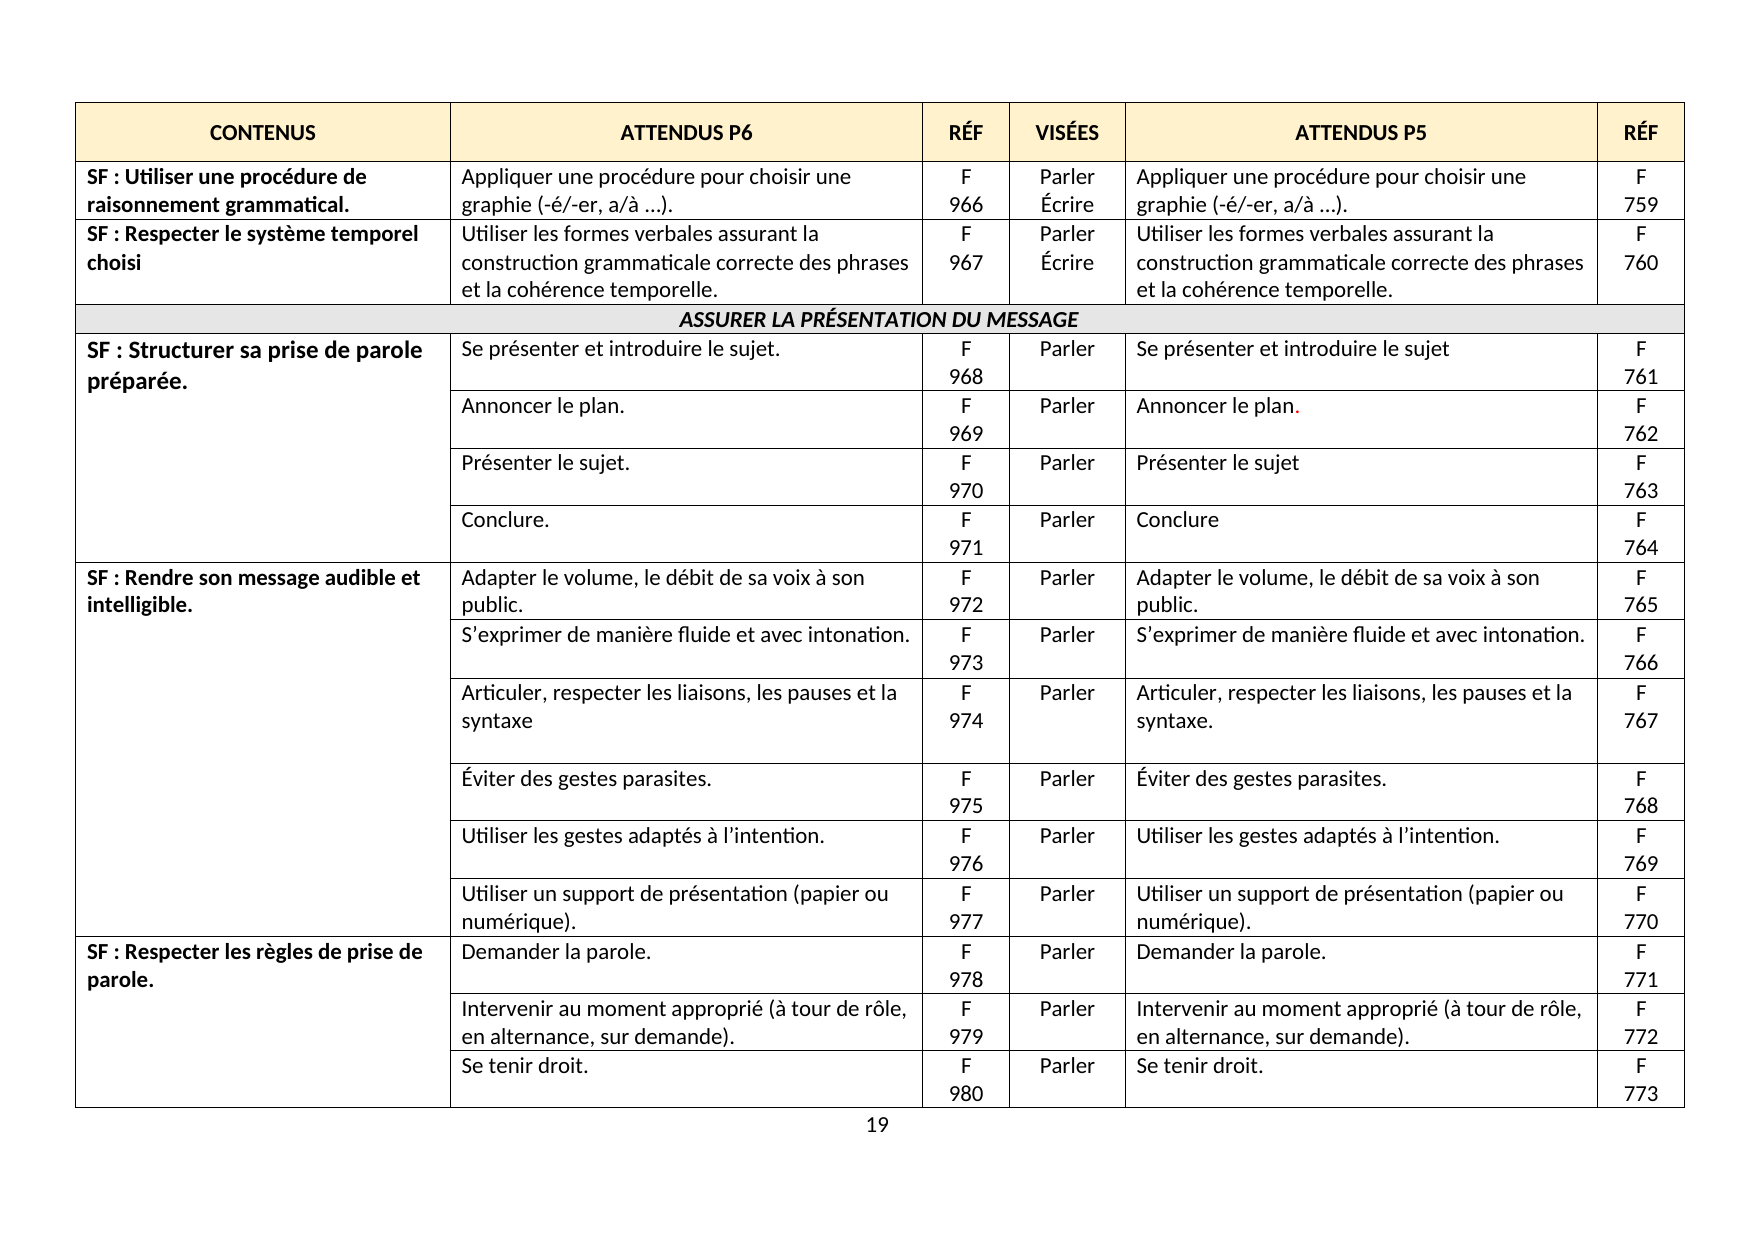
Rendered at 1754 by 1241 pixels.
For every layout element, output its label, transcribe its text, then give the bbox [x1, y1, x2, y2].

table_cell Se présenter et introduire le sujet [1126, 334, 1597, 390]
table_cell Adapter le volume, le débit de sa voix à son public. [451, 563, 922, 619]
table_cell F 977 [923, 879, 1009, 936]
table_cell Présenter le sujet [1126, 449, 1597, 504]
table_cell F 761 [1598, 334, 1684, 390]
table_cell Utiliser un support de présentation (papier ou numérique). [451, 879, 922, 936]
table_cell F 970 [923, 449, 1009, 504]
table_header RÉF [923, 103, 1009, 161]
table_cell Conclure [1126, 506, 1597, 562]
table_cell F 760 [1598, 220, 1684, 304]
table_cell Appliquer une procédure pour choisir une graphie (-é/-er, a/à …). [451, 162, 922, 218]
table_cell F 967 [923, 220, 1009, 304]
table_cell F 773 [1598, 1051, 1684, 1107]
table_cell F 972 [923, 563, 1009, 619]
table_cell F 976 [923, 821, 1009, 878]
table_cell F 766 [1598, 620, 1684, 677]
table_cell Utiliser les gestes adaptés à l’intention. [1126, 821, 1597, 878]
table_cell Éviter des gestes parasites. [451, 764, 922, 820]
table_cell F 759 [1598, 162, 1684, 218]
table_cell SF : Utiliser une procédure de raisonnement grammatical. [76, 162, 450, 218]
table_cell SF : Rendre son message audible et intelligible. [76, 563, 450, 936]
table_cell F 966 [923, 162, 1009, 218]
table_cell Parler [1010, 620, 1125, 677]
table_cell F 770 [1598, 879, 1684, 936]
table_cell Demander la parole. [451, 937, 922, 993]
table_cell F 969 [923, 391, 1009, 447]
table_cell Éviter des gestes parasites. [1126, 764, 1597, 820]
table_cell Parler [1010, 1051, 1125, 1107]
table_cell F 980 [923, 1051, 1009, 1107]
table_cell Parler [1010, 391, 1125, 447]
table_cell Parler [1010, 821, 1125, 878]
table_cell S’exprimer de manière fluide et avec intonation. [1126, 620, 1597, 677]
table_cell F 975 [923, 764, 1009, 820]
table_cell F 979 [923, 994, 1009, 1050]
table_cell Parler [1010, 764, 1125, 820]
table_cell Intervenir au moment approprié (à tour de rôle, en alternance, sur demande). [451, 994, 922, 1050]
table_cell Parler [1010, 679, 1125, 763]
table_cell F 762 [1598, 391, 1684, 447]
table_cell F 768 [1598, 764, 1684, 820]
table_cell Utiliser les gestes adaptés à l’intention. [451, 821, 922, 878]
table_cell Parler Écrire [1010, 162, 1125, 218]
table_cell SF : Respecter le système temporel choisi [76, 220, 450, 304]
table_cell Parler [1010, 563, 1125, 619]
table_cell F 771 [1598, 937, 1684, 993]
table_cell Se présenter et introduire le sujet. [451, 334, 922, 390]
table_cell F 767 [1598, 679, 1684, 763]
table_cell Adapter le volume, le débit de sa voix à son public. [1126, 563, 1597, 619]
table_header VISÉES [1010, 103, 1125, 161]
table_cell Articuler, respecter les liaisons, les pauses et la syntaxe [451, 679, 922, 763]
table_cell Annoncer le plan. [1126, 391, 1597, 447]
table_cell Annoncer le plan. [451, 391, 922, 447]
table_cell Se tenir droit. [451, 1051, 922, 1107]
table_cell F 772 [1598, 994, 1684, 1050]
table_cell Parler [1010, 937, 1125, 993]
table_cell Articuler, respecter les liaisons, les pauses et la syntaxe. [1126, 679, 1597, 763]
table_cell Présenter le sujet. [451, 449, 922, 504]
table_cell Intervenir au moment approprié (à tour de rôle, en alternance, sur demande). [1126, 994, 1597, 1050]
table_cell F 968 [923, 334, 1009, 390]
table_cell F 971 [923, 506, 1009, 562]
table_cell Parler [1010, 879, 1125, 936]
table_cell ASSURER LA PRÉSENTATION DU MESSAGE [76, 305, 1684, 333]
table_cell Demander la parole. [1126, 937, 1597, 993]
table_header ATTENDUS P6 [451, 103, 922, 161]
table_cell F 769 [1598, 821, 1684, 878]
table_cell F 973 [923, 620, 1009, 677]
table_cell F 974 [923, 679, 1009, 763]
table_cell SF : Structurer sa prise de parole préparée. [76, 334, 450, 562]
table_cell Utiliser les formes verbales assurant la construction grammaticale correcte des phrases et la cohérence temporelle. [1126, 220, 1597, 304]
table_cell F 978 [923, 937, 1009, 993]
table_cell F 764 [1598, 506, 1684, 562]
table_cell Conclure. [451, 506, 922, 562]
table_cell Appliquer une procédure pour choisir une graphie (-é/-er, a/à …). [1126, 162, 1597, 218]
table_cell F 763 [1598, 449, 1684, 504]
table_cell Se tenir droit. [1126, 1051, 1597, 1107]
table_header CONTENUS [76, 103, 450, 161]
table_cell Parler [1010, 506, 1125, 562]
table_cell Utiliser les formes verbales assurant la construction grammaticale correcte des phrases et la cohérence temporelle. [451, 220, 922, 304]
table_cell S’exprimer de manière fluide et avec intonation. [451, 620, 922, 677]
table_cell Parler [1010, 334, 1125, 390]
table_cell Parler Écrire [1010, 220, 1125, 304]
table_cell SF : Respecter les règles de prise de parole. [76, 937, 450, 1107]
table_header RÉF [1598, 103, 1684, 161]
table_cell Utiliser un support de présentation (papier ou numérique). [1126, 879, 1597, 936]
table_cell Parler [1010, 994, 1125, 1050]
table_cell Parler [1010, 449, 1125, 504]
table_header ATTENDUS P5 [1126, 103, 1597, 161]
table_cell F 765 [1598, 563, 1684, 619]
